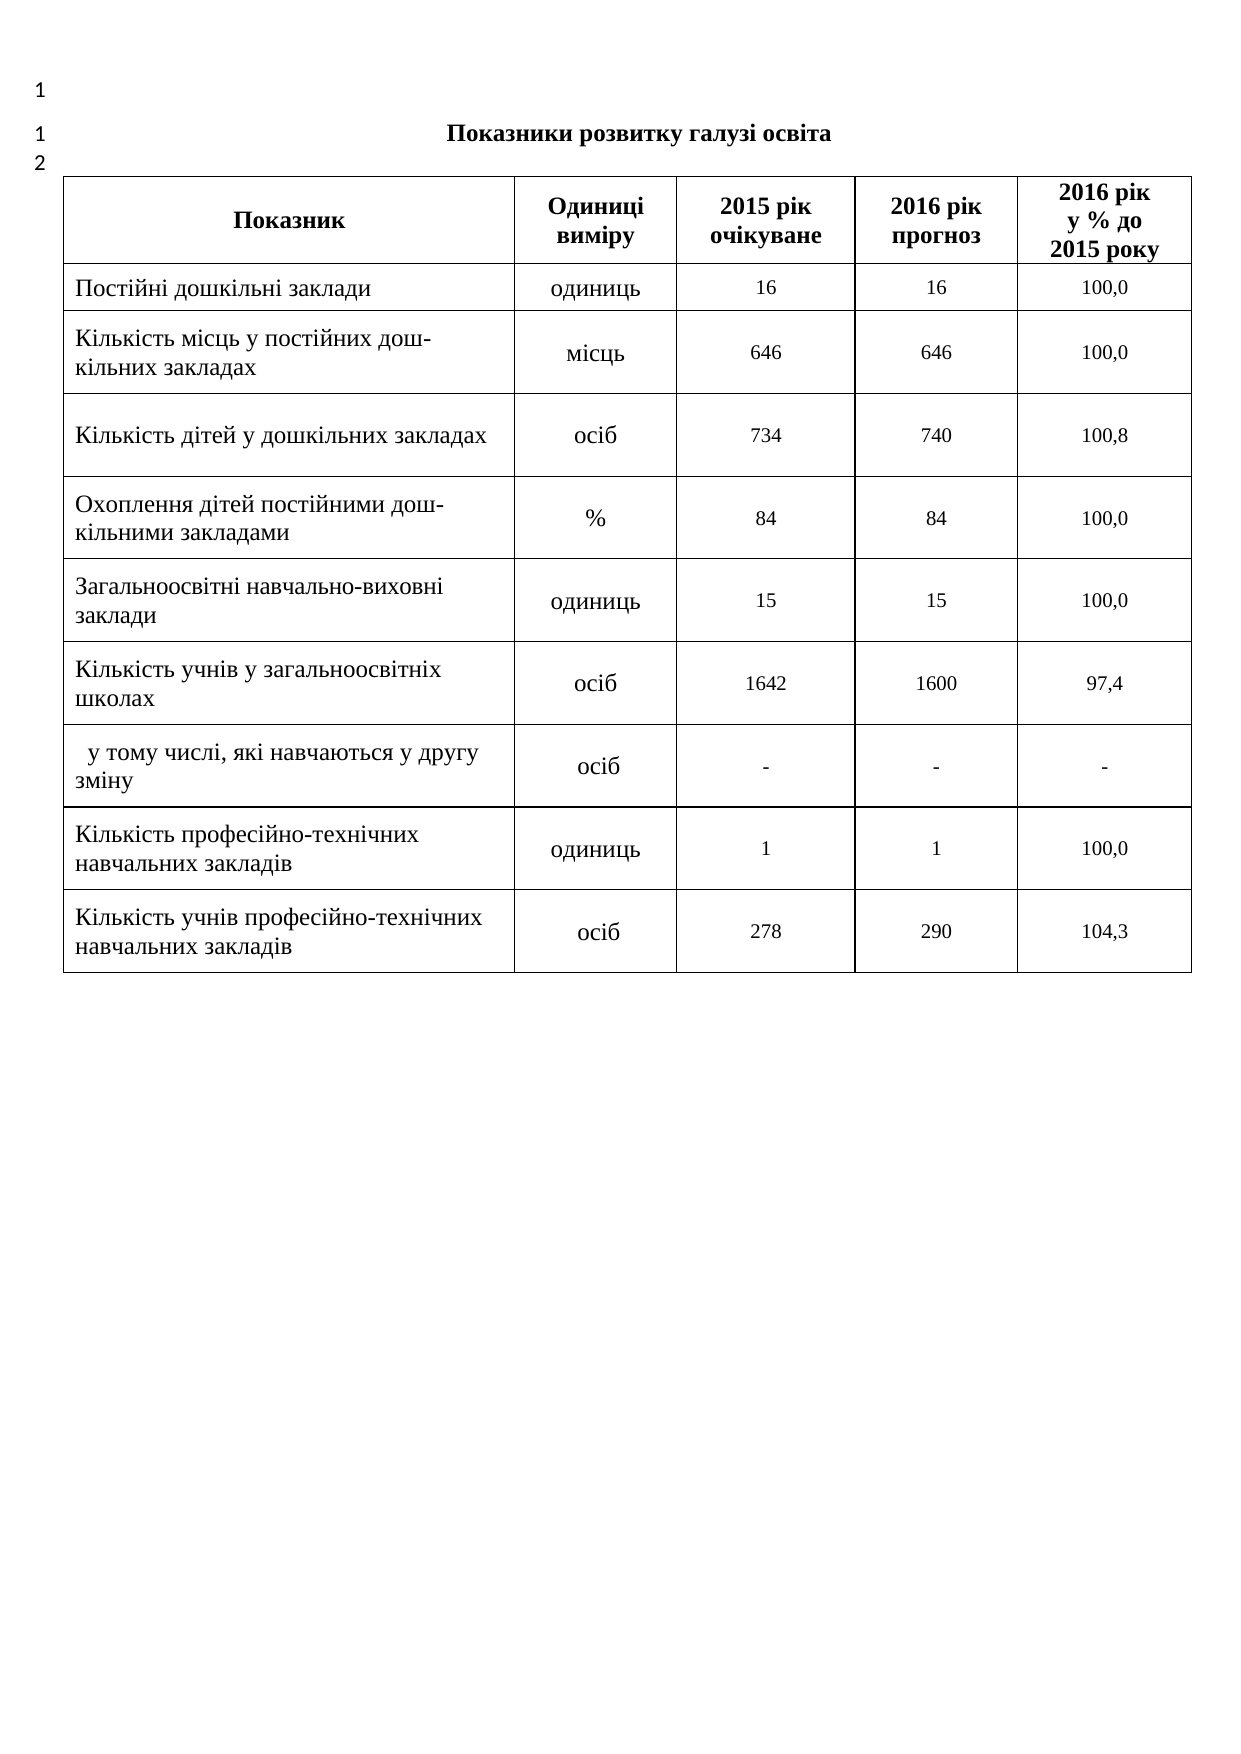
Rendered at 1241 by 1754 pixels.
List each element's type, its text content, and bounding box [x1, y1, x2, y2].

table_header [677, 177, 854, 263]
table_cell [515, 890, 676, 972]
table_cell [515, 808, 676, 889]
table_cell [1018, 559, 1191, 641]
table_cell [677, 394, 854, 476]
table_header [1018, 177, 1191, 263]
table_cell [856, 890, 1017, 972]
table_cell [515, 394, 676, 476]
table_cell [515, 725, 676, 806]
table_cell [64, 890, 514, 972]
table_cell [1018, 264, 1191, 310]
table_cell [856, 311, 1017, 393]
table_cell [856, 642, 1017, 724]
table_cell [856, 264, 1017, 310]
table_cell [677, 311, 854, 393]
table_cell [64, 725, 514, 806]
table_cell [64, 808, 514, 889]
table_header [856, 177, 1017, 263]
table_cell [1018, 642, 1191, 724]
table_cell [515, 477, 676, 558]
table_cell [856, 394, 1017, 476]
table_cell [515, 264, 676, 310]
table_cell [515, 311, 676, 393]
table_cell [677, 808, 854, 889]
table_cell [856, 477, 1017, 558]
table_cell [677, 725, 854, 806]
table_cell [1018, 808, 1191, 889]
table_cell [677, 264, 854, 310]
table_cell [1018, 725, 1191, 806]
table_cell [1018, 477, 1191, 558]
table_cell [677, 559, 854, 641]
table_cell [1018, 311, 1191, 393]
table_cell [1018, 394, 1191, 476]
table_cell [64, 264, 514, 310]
text Показники розвитку галузі освіта [75, 118, 1203, 147]
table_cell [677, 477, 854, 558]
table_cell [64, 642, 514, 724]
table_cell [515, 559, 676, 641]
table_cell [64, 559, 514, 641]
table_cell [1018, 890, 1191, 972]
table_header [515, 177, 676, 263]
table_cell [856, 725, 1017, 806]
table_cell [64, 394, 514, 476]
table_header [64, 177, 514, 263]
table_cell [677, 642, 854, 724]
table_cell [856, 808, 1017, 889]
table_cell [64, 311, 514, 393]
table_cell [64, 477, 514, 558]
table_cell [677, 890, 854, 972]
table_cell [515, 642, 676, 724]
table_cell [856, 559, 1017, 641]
